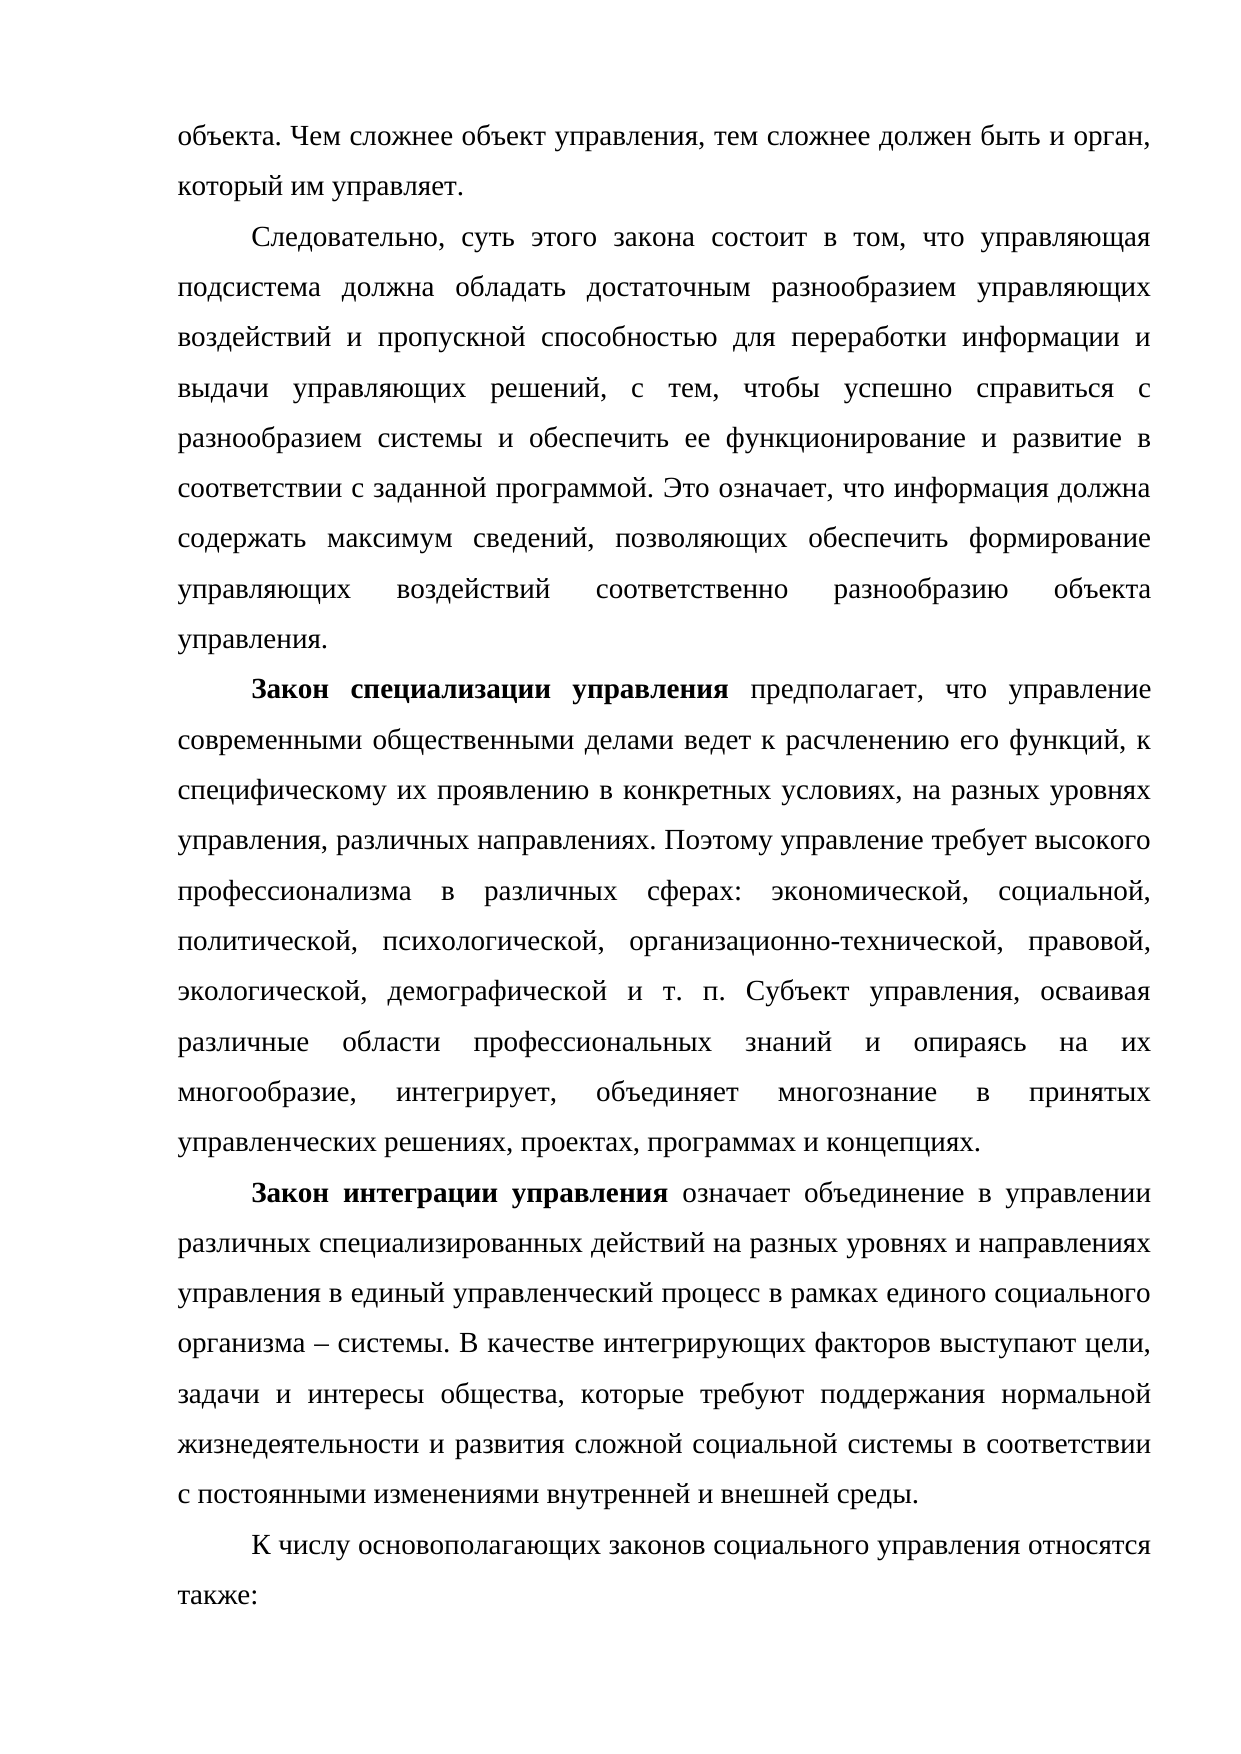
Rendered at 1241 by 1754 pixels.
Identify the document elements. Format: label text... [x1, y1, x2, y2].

text Закон интеграции управления означает объединение в управлении различных специализированных действий на разных уровнях и направлениях управления в единый управленческий процесс в рамках единого социального организма – системы. В качестве интегрирующих факторов выступают цели, задачи и интересы общества, которые требуют поддержания нормальной жизнедеятельности и развития сложной социальной системы в соответствии с постоянными изменениями внутренней и внешней среды. [177, 1175, 1152, 1510]
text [177, 118, 1152, 202]
text К числу основополагающих законов социального управления относятся также: [177, 1527, 1152, 1611]
text Следовательно, суть этого закона состоит в том, что управляющая подсистема должна обладать достаточным разнообразием управляющих воздействий и пропускной способностью для переработки информации и выдачи управляющих решений, с тем, чтобы успешно справиться с разнообразием системы и обеспечить ее функционирование и развитие в соответствии с заданной программой. Это означает, что информация должна содержать максимум сведений, позволяющих обеспечить формирование управляющих воздействий соответственно разнообразию объекта управления. [177, 219, 1152, 655]
text Закон специализации управления предполагает, что управление современными общественными делами ведет к расчленению его функций, к специфическому их проявлению в конкретных условиях, на разных уровнях управления, различных направлениях. Поэтому управление требует высокого профессионализма в различных сферах: экономической, социальной, политической, психологической, организационно-технической, правовой, экологической, демографической и т. п. Субъект управления, осваивая различные области профессиональных знаний и опираясь на их многообразие, интегрирует, объединяет многознание в принятых управленческих решениях, проектах, программах и концепциях. [177, 672, 1152, 1158]
